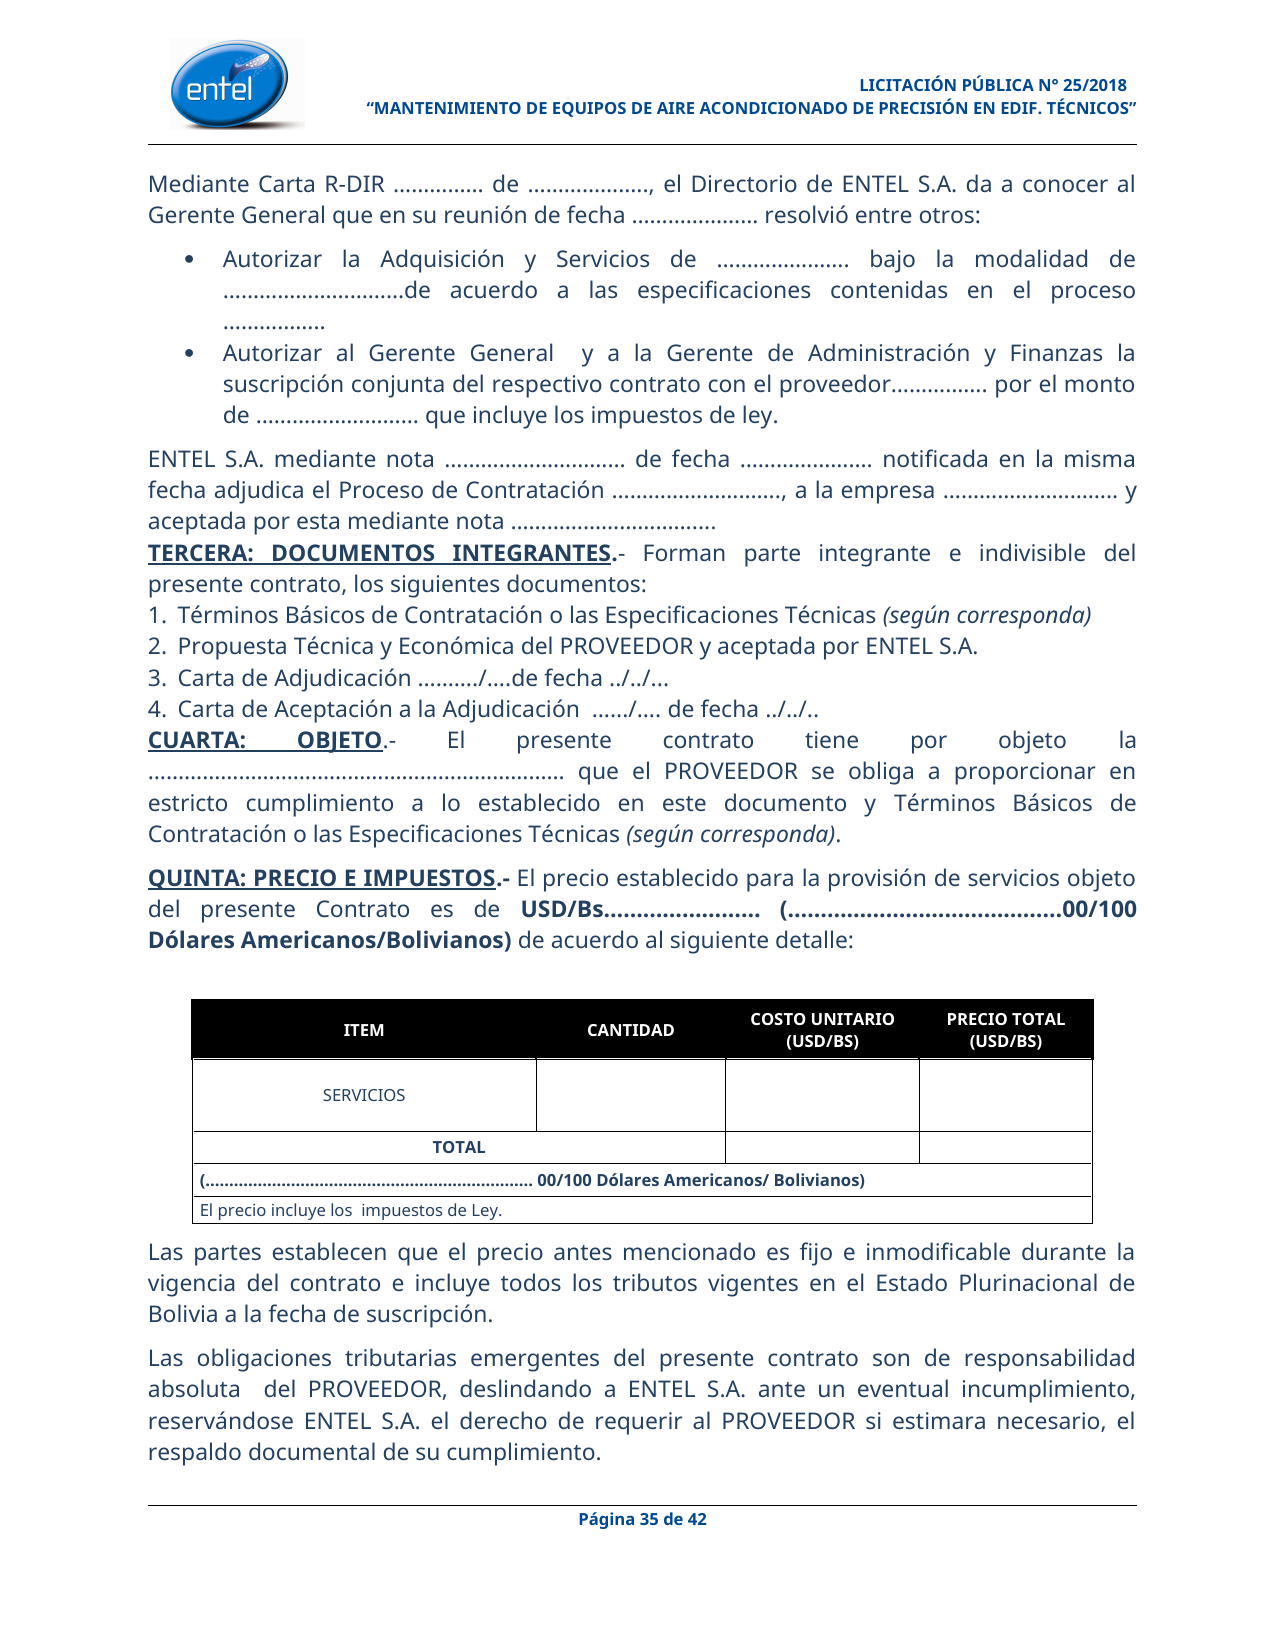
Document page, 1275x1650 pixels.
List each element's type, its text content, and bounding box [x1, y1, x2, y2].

text 4. Carta de Aceptación a la Adjudicación ….../…. de fecha ../../.. [148, 693, 1137, 724]
text CUARTA: OBJETO.- El presente contrato tiene por objeto la …………………………………………………………… que el PROVEEDOR se obliga a proporcionar en estricto cumplimiento a lo establecido en este documento y Términos Básicos de Contratación o las Especificaciones Técnicas (según corresponda). [148, 724, 1137, 849]
table_cell [537, 1060, 725, 1131]
text 1. Términos Básicos de Contratación o las Especificaciones Técnicas (según corresponda) [148, 599, 1137, 630]
picture [170, 38, 305, 130]
table_header CANTIDAD [537, 1001, 725, 1058]
table_cell (…………………………………………………………… 00/100 Dólares Americanos/ Bolivianos) [193, 1163, 1092, 1196]
text QUINTA: PRECIO E IMPUESTOS.- El precio establecido para la provisión de servicios objeto del presente Contrato es de USD/Bs…………………… (……………………………………00/100 Dólares Americanos/Bolivianos) de acuerdo al siguiente detalle: [148, 862, 1137, 955]
table_cell SERVICIOS [193, 1060, 536, 1131]
table_cell TOTAL [193, 1132, 725, 1163]
table_header ITEM [193, 1001, 535, 1058]
list Autorizar al Gerente General y a la Gerente de Administración y Finanzas la suscripción conjunta del respectivo contrato con el proveedor……………. por el monto de ……………………… que incluye los impuestos de ley. [185, 337, 1137, 430]
text Mediante Carta R-DIR …………… de ……………….., el Directorio de ENTEL S.A. da a conocer al Gerente General que en su reunión de fecha ………………… resolvió entre otros: [148, 168, 1137, 230]
text 2. Propuesta Técnica y Económica del PROVEEDOR y aceptada por ENTEL S.A. [148, 630, 1137, 662]
table_cell [920, 1131, 1092, 1163]
text TERCERA: DOCUMENTOS INTEGRANTES.- Forman parte integrante e indivisible del presente contrato, los siguientes documentos: [148, 537, 1137, 599]
text 3. Carta de Adjudicación ………./….de fecha ../../... [148, 662, 1137, 693]
text Las obligaciones tributarias emergentes del presente contrato son de responsabilidad absoluta del PROVEEDOR, deslindando a ENTEL S.A. ante un eventual incumplimiento, reservándose ENTEL S.A. el derecho de requerir al PROVEEDOR si estimara necesario, el respaldo documental de su cumplimiento. [148, 1342, 1137, 1467]
table_header PRECIO TOTAL (USD/BS) [919, 999, 1091, 1058]
table_cell [920, 1060, 1092, 1131]
table_cell [726, 1132, 919, 1163]
text ENTEL S.A. mediante nota ………………………… de fecha …………………. notificada en la misma fecha adjudica el Proceso de Contratación ………………………., a la empresa ……………………….. y aceptada por esta mediante nota ………………………….... [148, 443, 1137, 537]
table_cell [726, 1060, 919, 1131]
list Autorizar la Adquisición y Servicios de …………………. bajo la modalidad de …………………………de acuerdo a las especificaciones contenidas en el proceso …………….. [185, 243, 1137, 337]
table_header COSTO UNITARIO (USD/BS) [727, 999, 919, 1058]
text Las partes establecen que el precio antes mencionado es fijo e inmodificable durante la vigencia del contrato e incluye todos los tributos vigentes en el Estado Plurinacional de Bolivia a la fecha de suscripción. [148, 1236, 1137, 1330]
table_cell El precio incluye los impuestos de Ley. [193, 1196, 1092, 1222]
